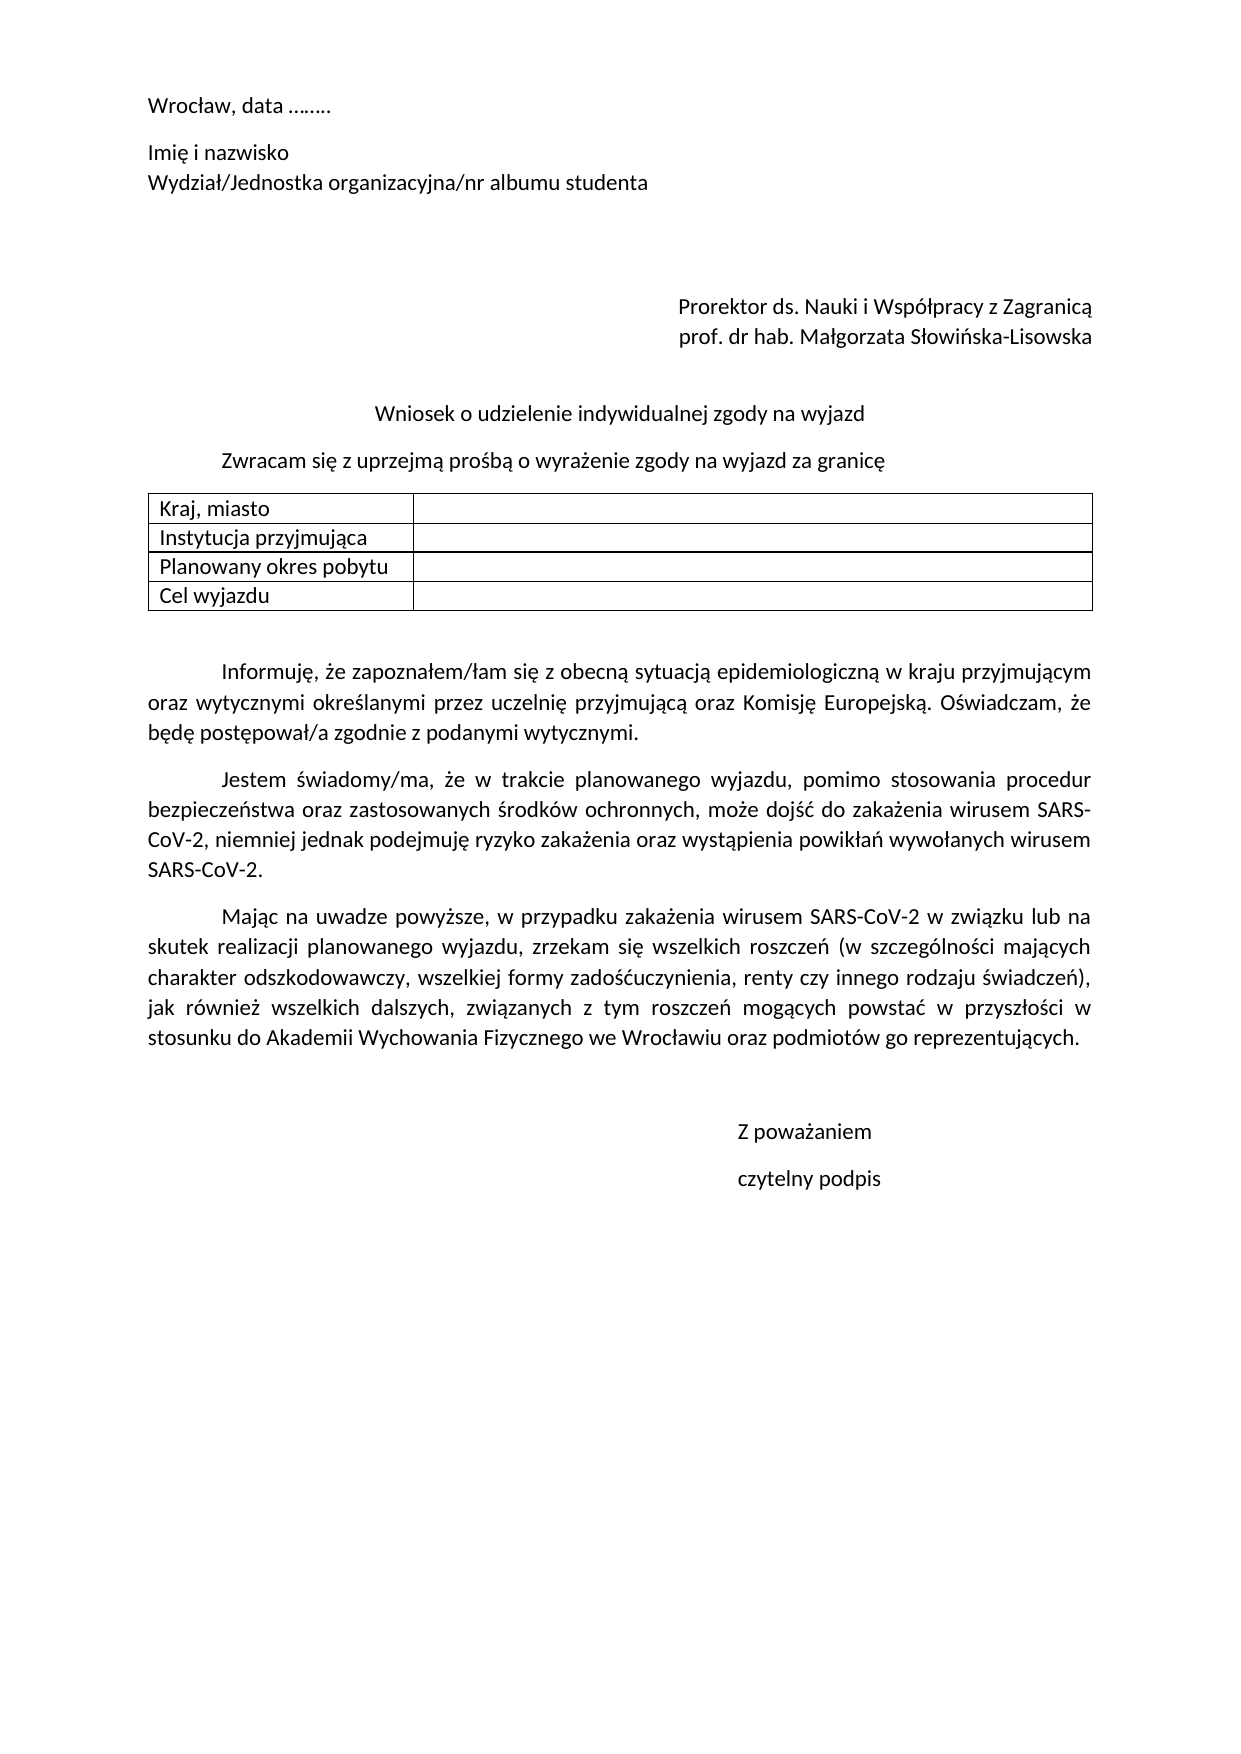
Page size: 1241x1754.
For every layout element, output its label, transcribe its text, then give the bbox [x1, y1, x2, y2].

text Zwracam się z uprzejmą prośbą o wyrażenie zgody na wyjazd za granicę [148, 446, 1093, 474]
table_cell Planowany okres pobytu [149, 553, 413, 581]
table_header [414, 494, 1092, 522]
table_cell [414, 582, 1092, 609]
text Mając na uwadze powyższe, w przypadku zakażenia wirusem SARS-CoV-2 w związku lub na skutek realizacji planowanego wyjazdu, zrzekam się wszelkich roszczeń (w szczególności mających charakter odszkodowawczy, wszelkiej formy zadośćuczynienia, renty czy innego rodzaju świadczeń), jak również wszelkich dalszych, związanych z tym roszczeń mogących powstać w przyszłości w stosunku do Akademii Wychowania Fizycznego we Wrocławiu oraz podmiotów go reprezentujących. [148, 902, 1093, 1051]
table_cell [414, 553, 1092, 581]
text Prorektor ds. Nauki i Współpracy z Zagranicą [148, 292, 1093, 320]
table_header Kraj, miasto [149, 494, 413, 522]
text Wrocław, data …….. [148, 91, 1093, 119]
table_cell [414, 524, 1092, 551]
table_cell Instytucja przyjmująca [149, 524, 413, 551]
text Imię i nazwisko Wydział/Jednostka organizacyjna/nr albumu studenta [148, 138, 1093, 227]
text Z poważaniem [148, 1117, 1093, 1145]
text Jestem świadomy/ma, że w trakcie planowanego wyjazdu, pomimo stosowania procedur bezpieczeństwa oraz zastosowanych środków ochronnych, może dojść do zakażenia wirusem SARS-CoV-2, niemniej jednak podejmuję ryzyko zakażenia oraz wystąpienia powikłań wywołanych wirusem SARS-CoV-2. [148, 765, 1093, 883]
text czytelny podpis [148, 1164, 1093, 1192]
text prof. dr hab. Małgorzata Słowińska-Lisowska [148, 322, 1093, 351]
text Wniosek o udzielenie indywidualnej zgody na wyjazd [148, 399, 1093, 428]
text Informuję, że zapoznałem/łam się z obecną sytuacją epidemiologiczną w kraju przyjmującym oraz wytycznymi określanymi przez uczelnię przyjmującą oraz Komisję Europejską. Oświadczam, że będę postępował/a zgodnie z podanymi wytycznymi. [148, 657, 1093, 746]
table_cell Cel wyjazdu [149, 582, 413, 609]
